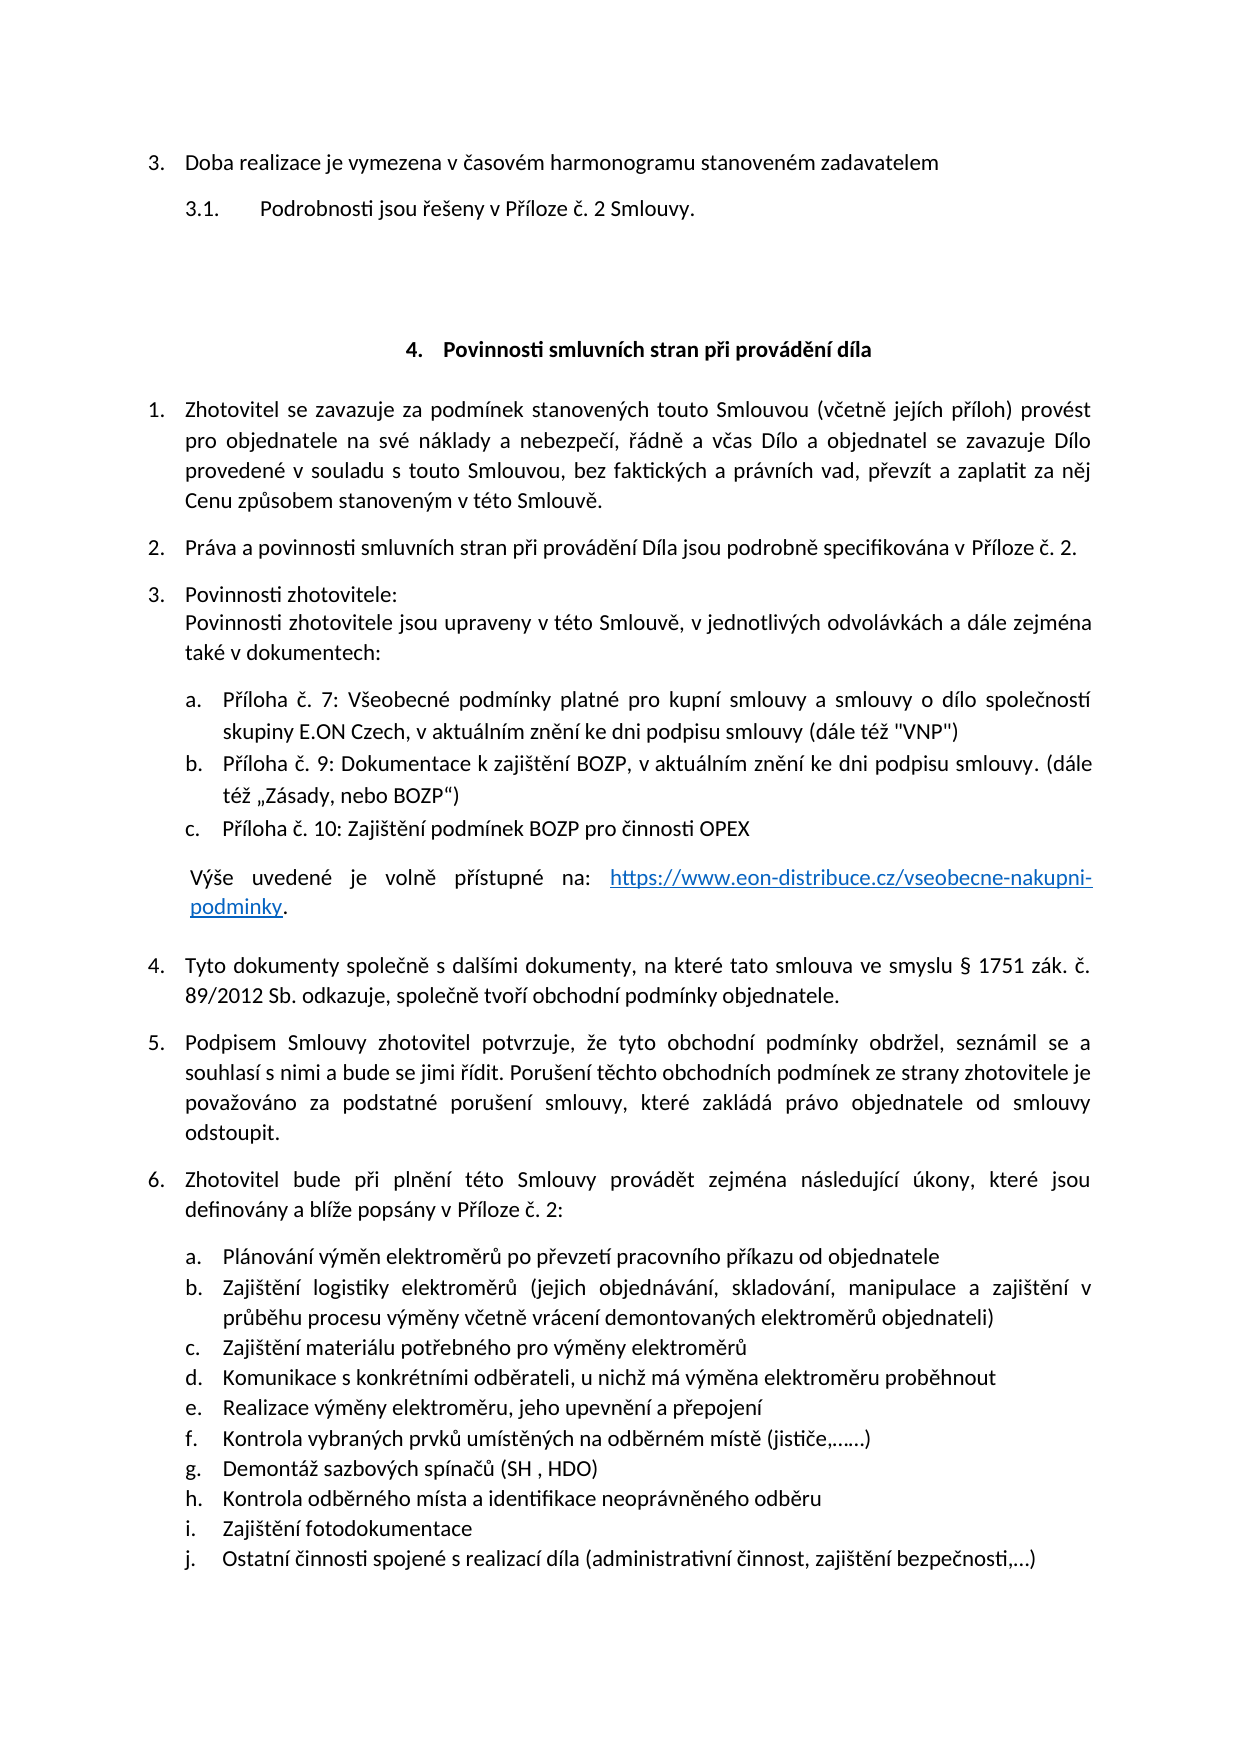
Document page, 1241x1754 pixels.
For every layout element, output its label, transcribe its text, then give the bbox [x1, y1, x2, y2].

list Doba realizace je vymezena v časovém harmonogramu stanoveném zadavatelem [148, 148, 1093, 176]
list Zhotovitel bude při plnění této Smlouvy provádět zejména následující úkony, které jsou definovány a blíže popsány v Příloze č. 2: [148, 1165, 1093, 1223]
list Tyto dokumenty společně s dalšími dokumenty, na které tato smlouva ve smyslu § 1751 zák. č. 89/2012 Sb. odkazuje, společně tvoří obchodní podmínky objednatele. [148, 951, 1093, 1009]
list Kontrola vybraných prvků umístěných na odběrném místě (jističe,……) [185, 1424, 1093, 1452]
list Realizace výměny elektroměru, jeho upevnění a přepojení [185, 1393, 1093, 1421]
list Práva a povinnosti smluvních stran při provádění Díla jsou podrobně specifikována v Příloze č. 2. [148, 533, 1093, 561]
list Podpisem Smlouvy zhotovitel potvrzuje, že tyto obchodní podmínky obdržel, seznámil se a souhlasí s nimi a bude se jimi řídit. Porušení těchto obchodních podmínek ze strany zhotovitele je považováno za podstatné porušení smlouvy, které zakládá právo objednatele od smlouvy odstoupit. [148, 1028, 1093, 1146]
list Plánování výměn elektroměrů po převzetí pracovního příkazu od objednatele [185, 1242, 1093, 1270]
list Povinnosti zhotovitele: [148, 580, 1093, 608]
list Komunikace s konkrétními odběrateli, u nichž má výměna elektroměru proběhnout [185, 1363, 1093, 1391]
list Demontáž sazbových spínačů (SH , HDO) [185, 1454, 1093, 1482]
list Zajištění logistiky elektroměrů (jejich objednávání, skladování, manipulace a zajištění v průběhu procesu výměny včetně vrácení demontovaných elektroměrů objednateli) [185, 1273, 1093, 1331]
list Zhotovitel se zavazuje za podmínek stanovených touto Smlouvou (včetně jejích příloh) provést pro objednatele na své náklady a nebezpečí, řádně a včas Dílo a objednatel se zavazuje Dílo provedené v souladu s touto Smlouvou, bez faktických a právních vad, převzít a zaplatit za něj Cenu způsobem stanoveným v této Smlouvě. [148, 396, 1093, 514]
list Zajištění materiálu potřebného pro výměny elektroměrů [185, 1333, 1093, 1361]
list Ostatní činnosti spojené s realizací díla (administrativní činnost, zajištění bezpečnosti,…) [185, 1544, 1093, 1572]
list Zajištění fotodokumentace [185, 1514, 1093, 1542]
list Povinnosti smluvních stran při provádění díla [185, 335, 1093, 363]
list Příloha č. 7: Všeobecné podmínky platné pro kupní smlouvy a smlouvy o dílo společností skupiny E.ON Czech, v aktuálním znění ke dni podpisu smlouvy (dále též "VNP") [185, 685, 1093, 745]
list Výše uvedené je volně přístupné na: https://www.eon-distribuce.cz/vseobecne-nakupni-podminky. [190, 863, 1093, 920]
text Povinnosti zhotovitele jsou upraveny v této Smlouvě, v jednotlivých odvolávkách a dále zejména také v dokumentech: [185, 608, 1093, 666]
list Kontrola odběrného místa a identifikace neoprávněného odběru [185, 1484, 1093, 1512]
list Podrobnosti jsou řešeny v Příloze č. 2 Smlouvy. [185, 194, 1093, 222]
list Příloha č. 9: Dokumentace k zajištění BOZP, v aktuálním znění ke dni podpisu smlouvy. (dále též „Zásady, nebo BOZP“) [185, 749, 1093, 809]
list Příloha č. 10: Zajištění podmínek BOZP pro činnosti OPEX [185, 814, 1093, 842]
